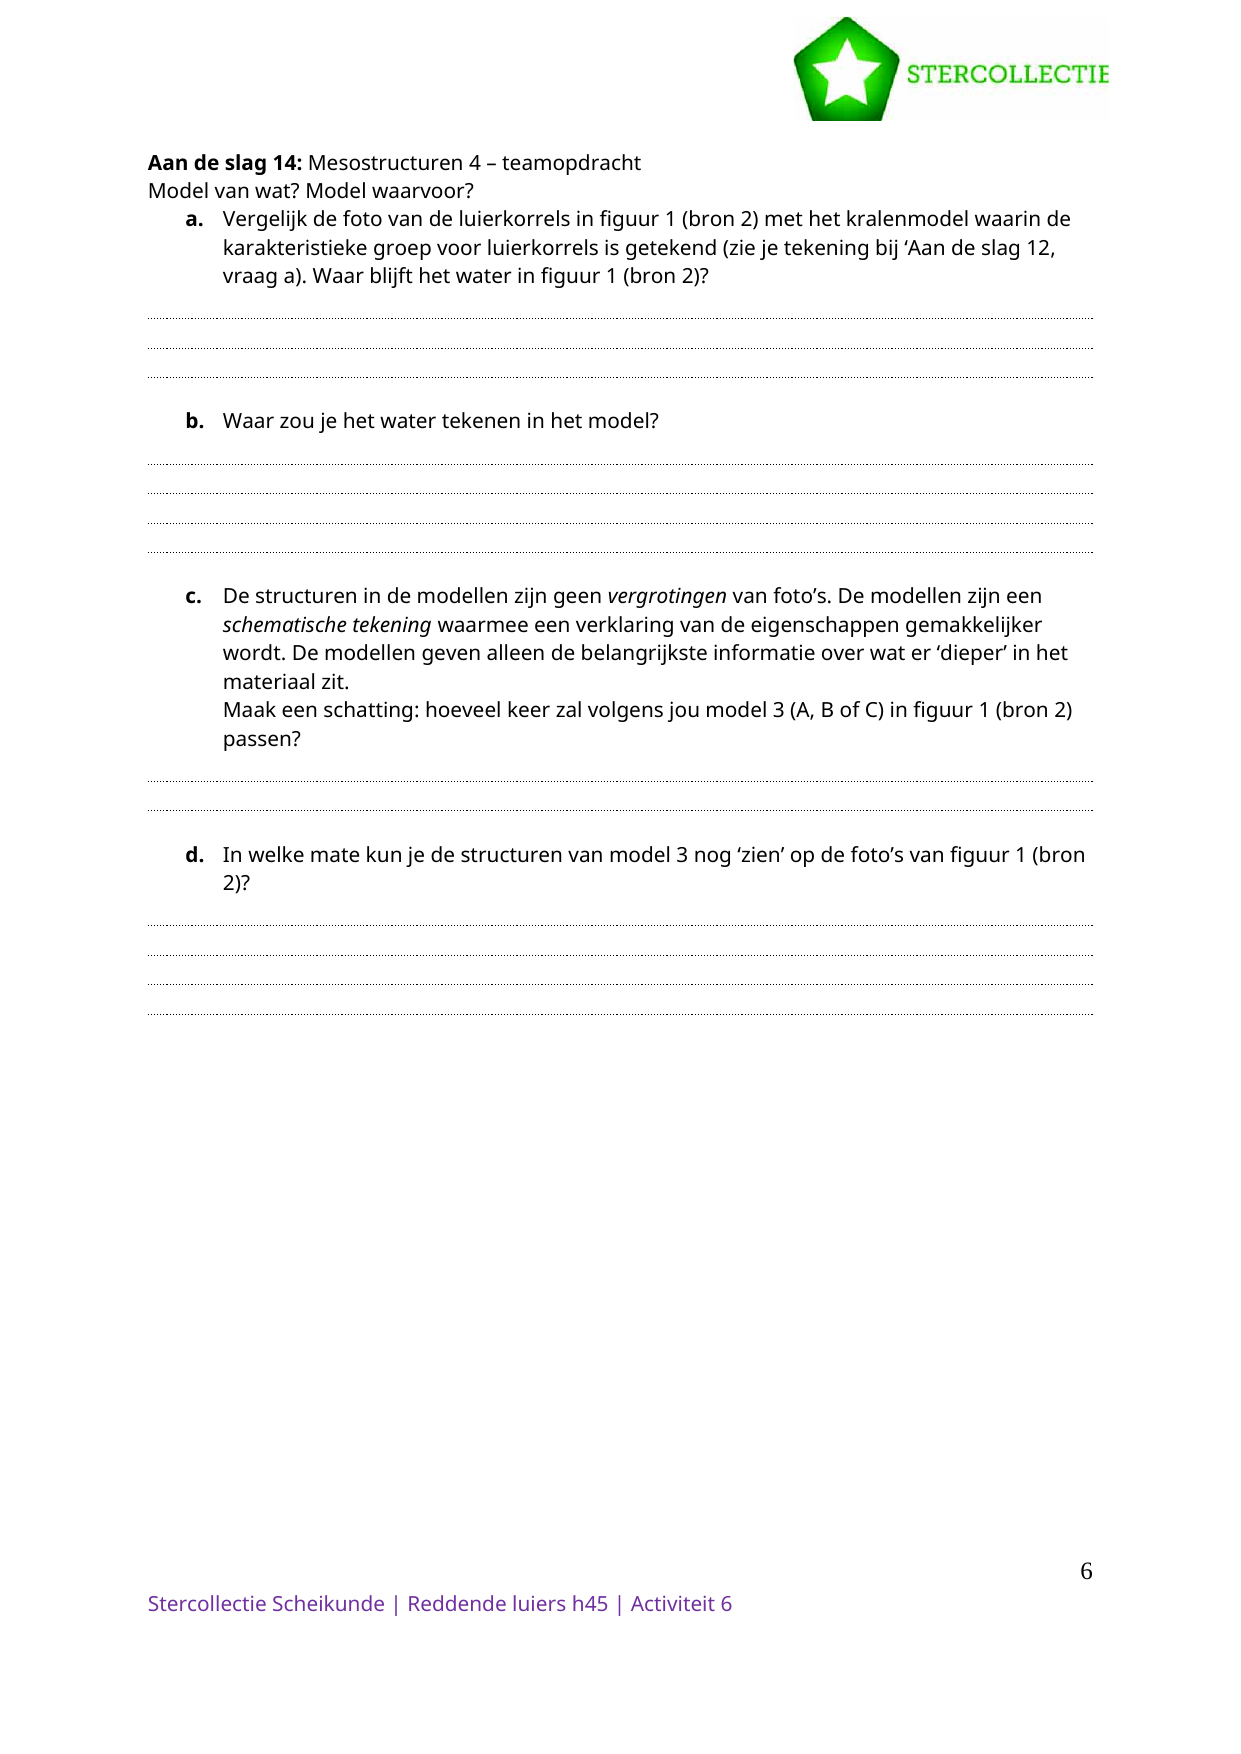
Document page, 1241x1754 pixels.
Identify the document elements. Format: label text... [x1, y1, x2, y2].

table_header [148, 781, 1093, 810]
list Vergelijk de foto van de luierkorrels in figuur 1 (bron 2) met het kralenmodel waarin de karakteristieke groep voor luierkorrels is getekend (zie je tekening bij ‘Aan de slag 12, vraag a). Waar blijft het water in figuur 1 (bron 2)? [185, 204, 1093, 290]
table_cell [148, 493, 1093, 522]
list De structuren in de modellen zijn geen vergrotingen van foto’s. De modellen zijn een schematische tekening waarmee een verklaring van de eigenschappen gemakkelijker wordt. De modellen geven alleen de belangrijkste informatie over wat er ‘dieper’ in het materiaal zit. Maak een schatting: hoeveel keer zal volgens jou model 3 (A, B of C) in figuur 1 (bron 2) passen? [185, 581, 1093, 781]
text Model van wat? Model waarvoor? [148, 176, 1093, 204]
table_cell [148, 348, 1093, 377]
text Aan de slag 14: Mesostructuren 4 – teamopdracht [148, 148, 1093, 176]
picture [793, 17, 1109, 121]
list Waar zou je het water tekenen in het model? [185, 407, 1093, 435]
table_header [148, 925, 1093, 954]
table_header [148, 464, 1093, 493]
table_cell [148, 955, 1093, 984]
list In welke mate kun je de structuren van model 3 nog ‘zien’ op de foto’s van figuur 1 (bron 2)? [185, 840, 1093, 897]
table_header [148, 318, 1093, 348]
table_cell [148, 984, 1093, 1013]
table_cell [148, 523, 1093, 552]
